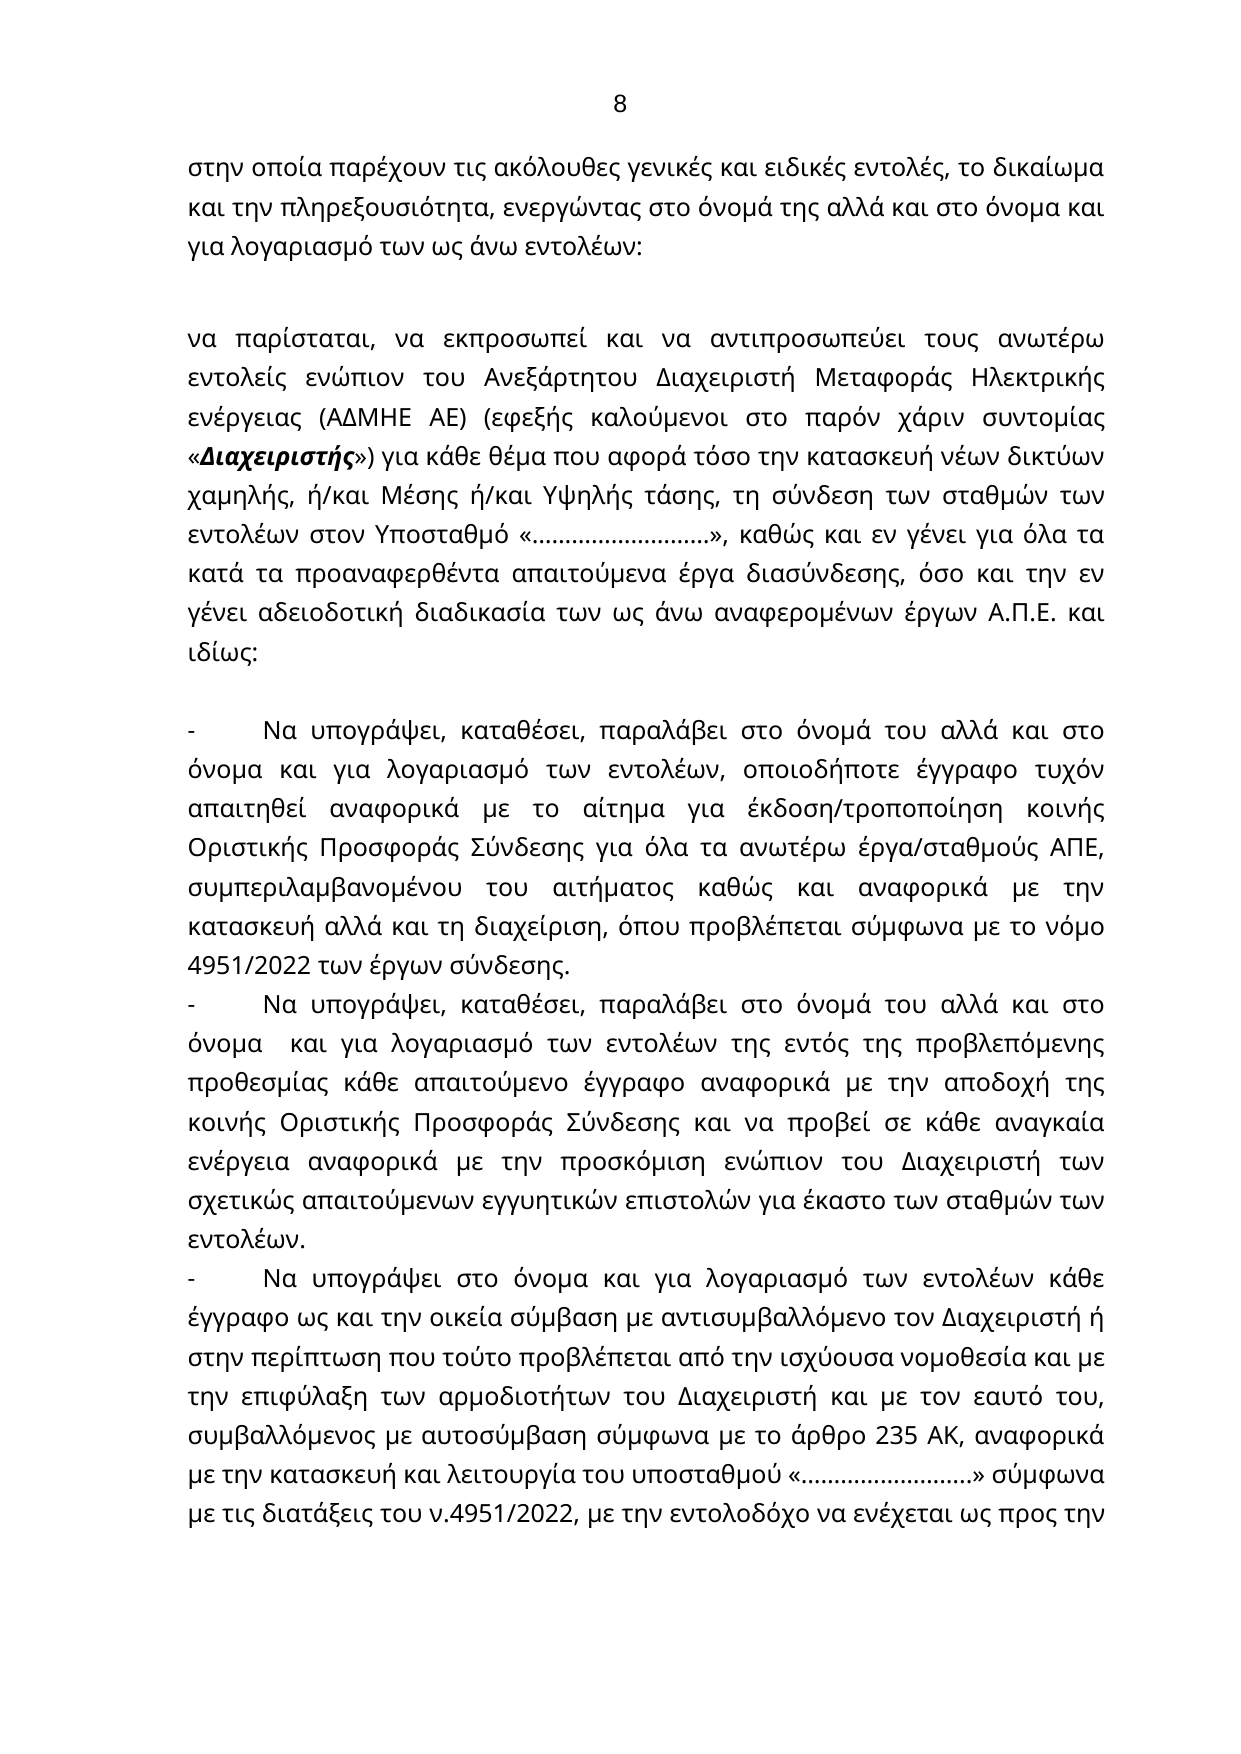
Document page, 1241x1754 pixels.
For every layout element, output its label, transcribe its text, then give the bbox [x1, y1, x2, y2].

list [187, 1261, 1106, 1530]
list να παρίσταται, να εκπροσωπεί και να αντιπροσωπεύει τους ανωτέρω εντολείς ενώπιον του Ανεξάρτητου Διαχειριστή Μεταφοράς Ηλεκτρικής ενέργειας (ΑΔΜΗΕ ΑΕ) (εφεξής καλούμενοι στο παρόν χάριν συντομίας «Διαχειριστής») για κάθε θέμα που αφορά τόσο την κατασκευή νέων δικτύων χαμηλής, ή/και Μέσης ή/και Υψηλής τάσης, τη σύνδεση των σταθμών των εντολέων στον Υποσταθμό «………………………», καθώς και εν γένει για όλα τα κατά τα προαναφερθέντα απαιτούμενα έργα διασύνδεσης, όσο και την εν γένει αδειοδοτική διαδικασία των ως άνω αναφερομένων έργων Α.Π.Ε. και ιδίως: [187, 321, 1106, 668]
list στην οποία παρέχουν τις ακόλουθες γενικές και ειδικές εντολές, το δικαίωμα και την πληρεξουσιότητα, ενεργώντας στο όνομά της αλλά και στο όνομα και για λογαριασμό των ως άνω εντολέων: [187, 150, 1106, 262]
list Να υπογράψει, καταθέσει, παραλάβει στο όνομά του αλλά και στο όνομα και για λογαριασμό των εντολέων της εντός της προβλεπόμενης προθεσμίας κάθε απαιτούμενο έγγραφο αναφορικά με την αποδοχή της κοινής Οριστικής Προσφοράς Σύνδεσης και να προβεί σε κάθε αναγκαία ενέργεια αναφορικά με την προσκόμιση ενώπιον του Διαχειριστή των σχετικώς απαιτούμενων εγγυητικών επιστολών για έκαστο των σταθμών των εντολέων. [187, 987, 1106, 1256]
list Να υπογράψει, καταθέσει, παραλάβει στο όνομά του αλλά και στο όνομα και για λογαριασμό των εντολέων, οποιοδήποτε έγγραφο τυχόν απαιτηθεί αναφορικά με το αίτημα για έκδοση/τροποποίηση κοινής Οριστικής Προσφοράς Σύνδεσης για όλα τα ανωτέρω έργα/σταθμούς ΑΠΕ, συμπεριλαμβανομένου του αιτήματος καθώς και αναφορικά με την κατασκευή αλλά και τη διαχείριση, όπου προβλέπεται σύμφωνα με το νόμο 4951/2022 των έργων σύνδεσης. [187, 713, 1106, 982]
